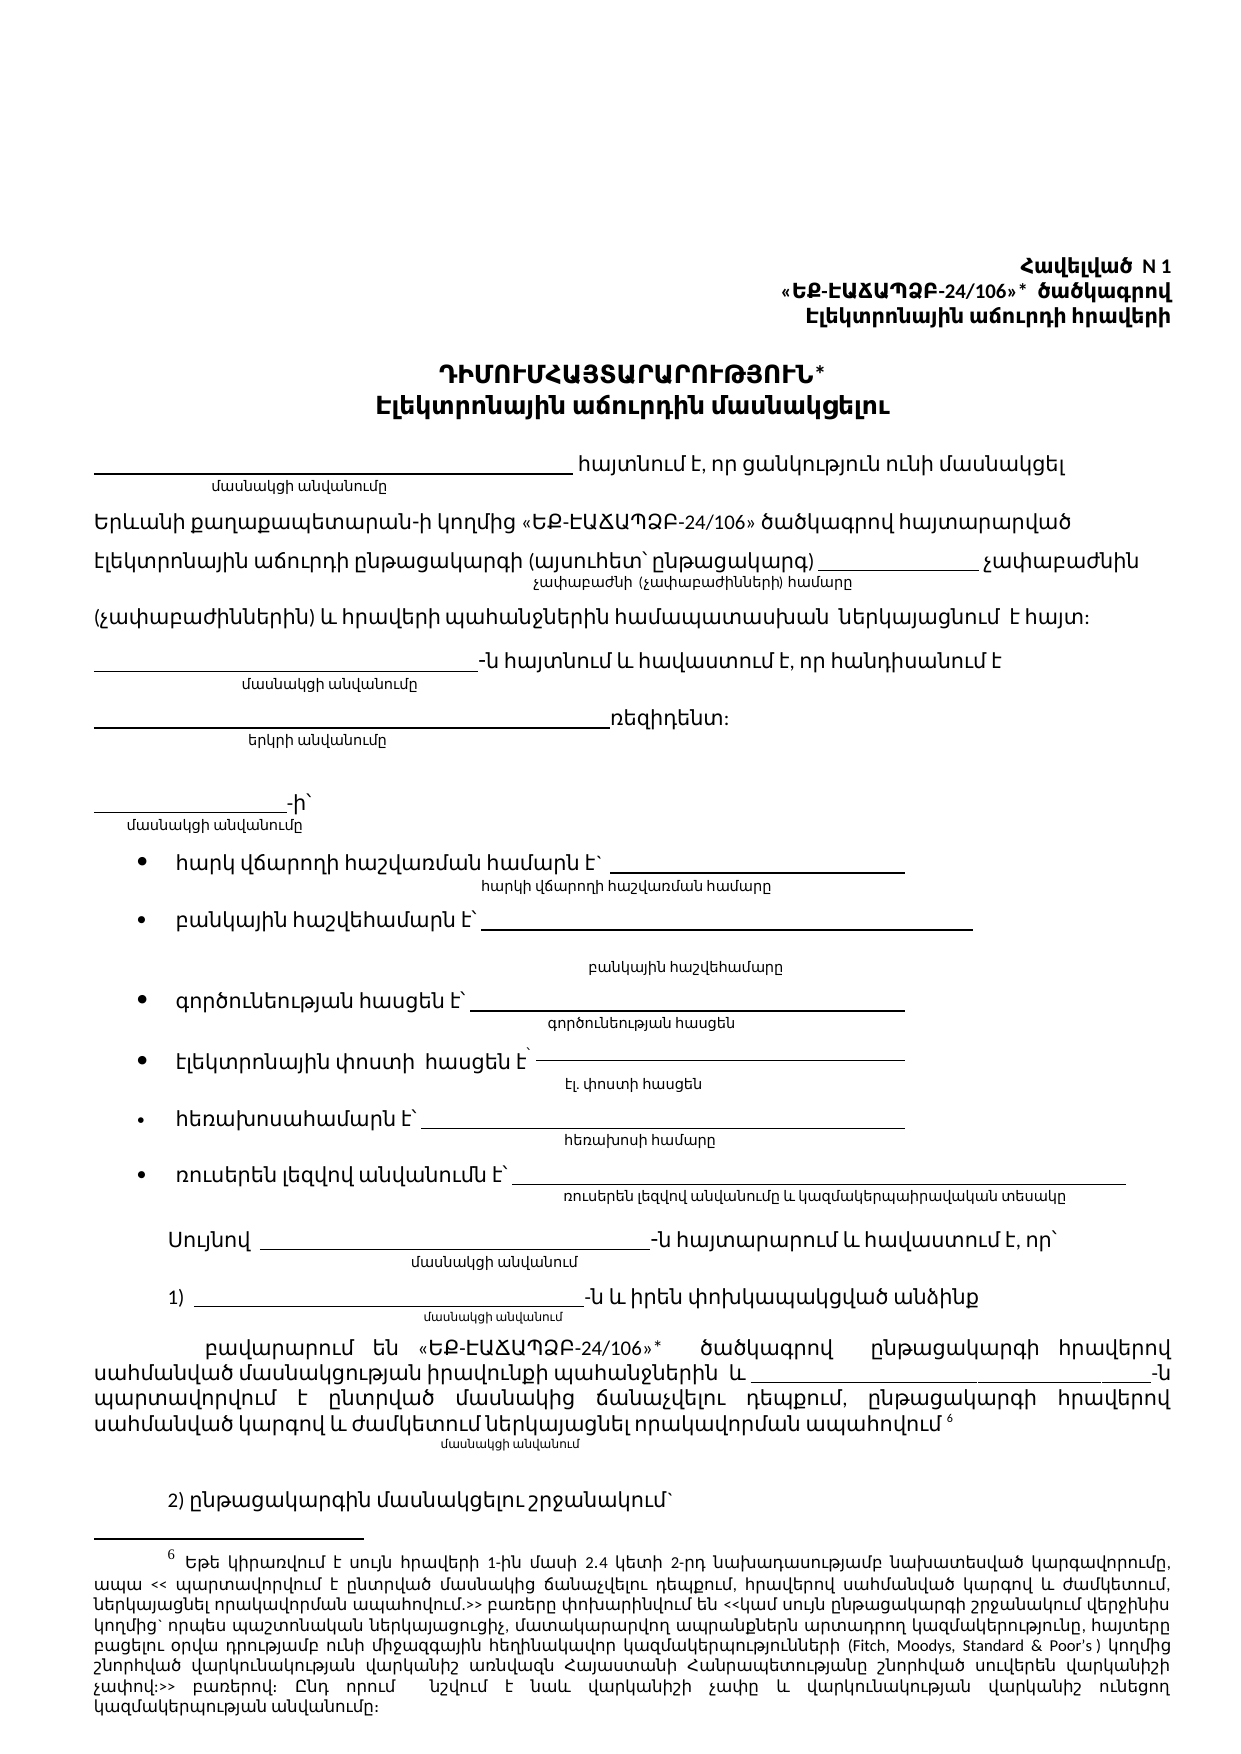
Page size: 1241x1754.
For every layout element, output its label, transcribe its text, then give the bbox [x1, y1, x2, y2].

text մասնակցի անվանում [94, 1309, 1171, 1335]
text (չափաբաժիններին) և հրավերի պահանջներին համապատասխան ներկայացնում է հայտ: [94, 604, 1171, 629]
list գործունեության հասցեն է՝ [138, 989, 1171, 1014]
text -ն հայտնում և հավաստում է, որ հանդիսանում է [94, 644, 1171, 675]
text մասնակցի անվանում [94, 1253, 1171, 1284]
text ռուսերեն լեզվով անվանումը և կազմակերպաիրավական տեսակը [94, 1187, 1171, 1218]
text մասնակցի անվանումը [94, 816, 1171, 846]
text Էլեկտրոնային աճուրդի հրավերի [94, 304, 1171, 329]
text բավարարում են «ԵՔ-ԷԱՃԱՊՁԲ-24/106»* ծածկագրով ընթացակարգի հրավերով սահմանված մասնակցության իրավունքի պահանջներին և -ն պարտավորվում է ընտրված մասնակից ճանաչվելու դեպքում, ընթացակարգի հրավերով սահմանված կարգով և ժամկետում ներկայացնել որակավորման ապահովում [94, 1335, 1171, 1436]
text 1) -ն և իրեն փոխկապակցված անձինք [94, 1284, 1171, 1309]
text էլ. փոստի հասցեն [94, 1075, 1171, 1106]
text հեռախոսի համարը [462, 1131, 1171, 1162]
list հեռախոսահամարն է՝ [138, 1106, 1171, 1131]
text գործունեության հասցեն [94, 1014, 1171, 1045]
text հայտնում է, որ ցանկություն ունի մասնակցել [94, 451, 1171, 477]
text մասնակցի անվանում [94, 1436, 1171, 1462]
text 2) ընթացակարգին մասնակցելու շրջանակում` [94, 1487, 1171, 1513]
text Հավելված N 1 [94, 253, 1171, 278]
text էլեկտրոնային աճուրդի ընթացակարգի (այսուհետ՝ ընթացակարգ) չափաբաժնին [94, 548, 1171, 573]
text ռեզիդենտ: [94, 706, 1171, 731]
text բանկային հաշվեհամարը [94, 958, 1171, 989]
subtitle Էլեկտրոնային աճուրդին մասնակցելու [94, 390, 1171, 421]
text երկրի անվանումը [94, 731, 1171, 762]
text Սույնով -ն հայտարարում և հավաստում է, որ՝ [94, 1223, 1171, 1253]
text մասնակցի անվանումը [94, 477, 1171, 507]
list հարկ վճարողի հաշվառման համարն է` [138, 846, 1171, 877]
text Երևանի քաղաքապետարան-ի կողմից «ԵՔ-ԷԱՃԱՊՁԲ-24/106» ծածկագրով հայտարարված [94, 507, 1171, 535]
list էլեկտրոնային փոստի հասցեն է՝ [138, 1045, 1171, 1075]
text ԴԻՄՈՒՄՀԱՅՏԱՐԱՐՈՒԹՅՈՒՆ* [94, 360, 1171, 390]
text մասնակցի անվանումը [94, 675, 1171, 706]
text -ի՝ [94, 790, 1171, 816]
text հարկի վճարողի հաշվառման համարը [94, 877, 1171, 907]
text «ԵՔ-ԷԱՃԱՊՁԲ-24/106»* ծածկագրով [94, 278, 1171, 304]
text չափաբաժնի (չափաբաժինների) համարը [94, 573, 1171, 604]
list ռուսերեն լեզվով անվանումն է՝ [138, 1162, 1171, 1187]
list բանկային հաշվեհամարն է՝ [138, 907, 1171, 958]
